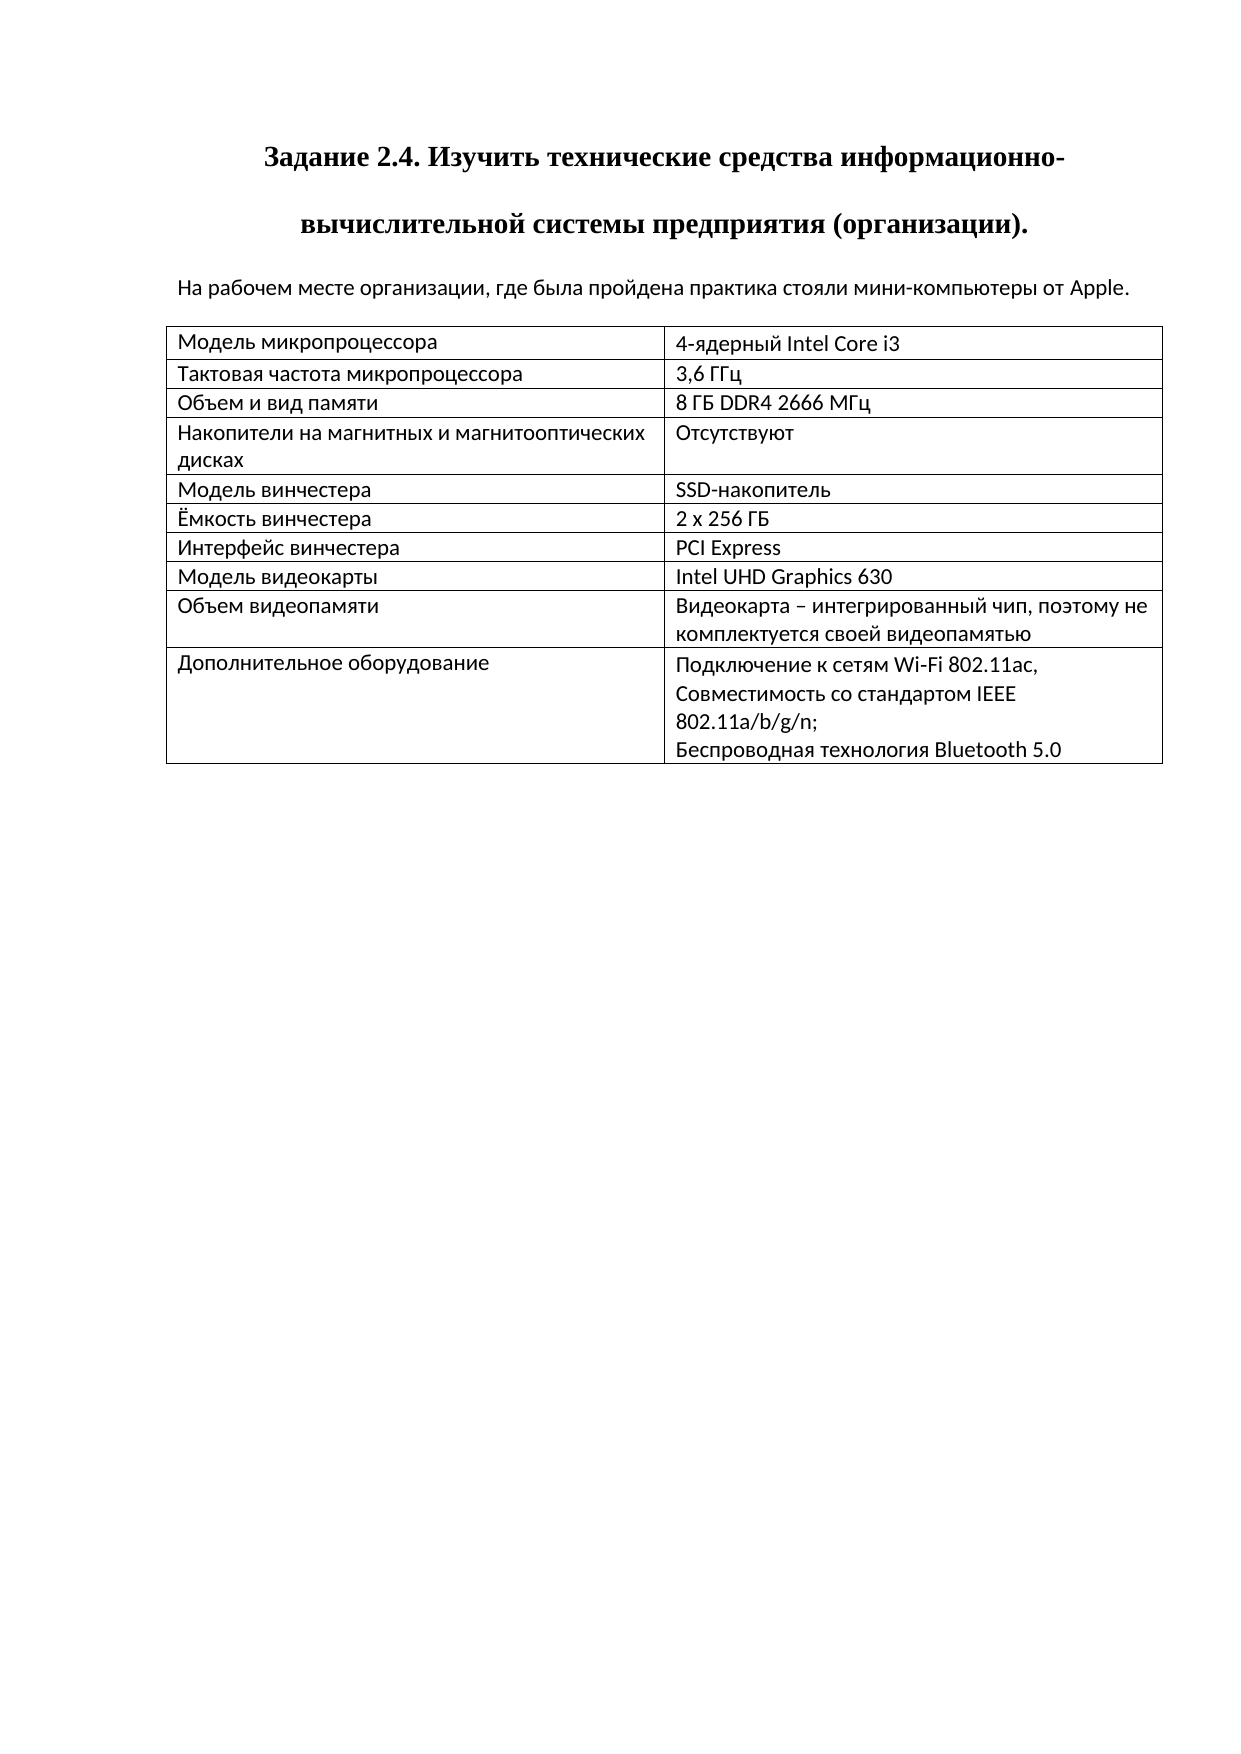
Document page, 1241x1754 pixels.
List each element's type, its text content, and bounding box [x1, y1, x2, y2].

table_header Модель микропроцессора [167, 327, 664, 358]
table_cell Тактовая частота микропроцессора [167, 360, 664, 387]
table_cell Интерфейс винчестера [167, 533, 664, 561]
table_cell PCI Express [665, 533, 1162, 561]
table_cell Объем видеопамяти [167, 591, 664, 647]
table_cell 2 x 256 ГБ [665, 504, 1162, 532]
table_cell Подключение к сетям Wi‑Fi 802.11ac, Совместимость со стандартом IEEE 802.11a/b/g/n; Беспроводная технология Bluetooth 5.0 [665, 648, 1162, 763]
table_cell Ёмкость винчестера [167, 504, 664, 532]
table_cell 8 ГБ DDR4 2666 МГц [665, 389, 1162, 417]
text На рабочем месте организации, где была пройдена практика стояли мини-компьютеры от Apple. [177, 273, 1152, 301]
table_cell Дополнительное оборудование [167, 648, 664, 763]
table_cell Объем и вид памяти [167, 389, 664, 417]
table_header 4‑ядерный Intel Core i3 [665, 327, 1162, 358]
table_cell Видеокарта – интегрированный чип, поэтому не комплектуется своей видеопамятью [665, 591, 1162, 647]
subtitle Задание 2.4. Изучить технические средства информационно-вычислительной системы предприятия (организации). [177, 139, 1152, 239]
table_cell Накопители на магнитных и магнитооптических дисках [167, 418, 664, 474]
table_cell Модель винчестера [167, 475, 664, 503]
table_cell Отсутствуют [665, 418, 1162, 474]
table_cell 3,6 ГГц [665, 360, 1162, 387]
table_cell SSD-накопитель [665, 475, 1162, 503]
table_cell Модель видеокарты [167, 562, 664, 590]
table_cell Intel UHD Graphics 630 [665, 562, 1162, 590]
